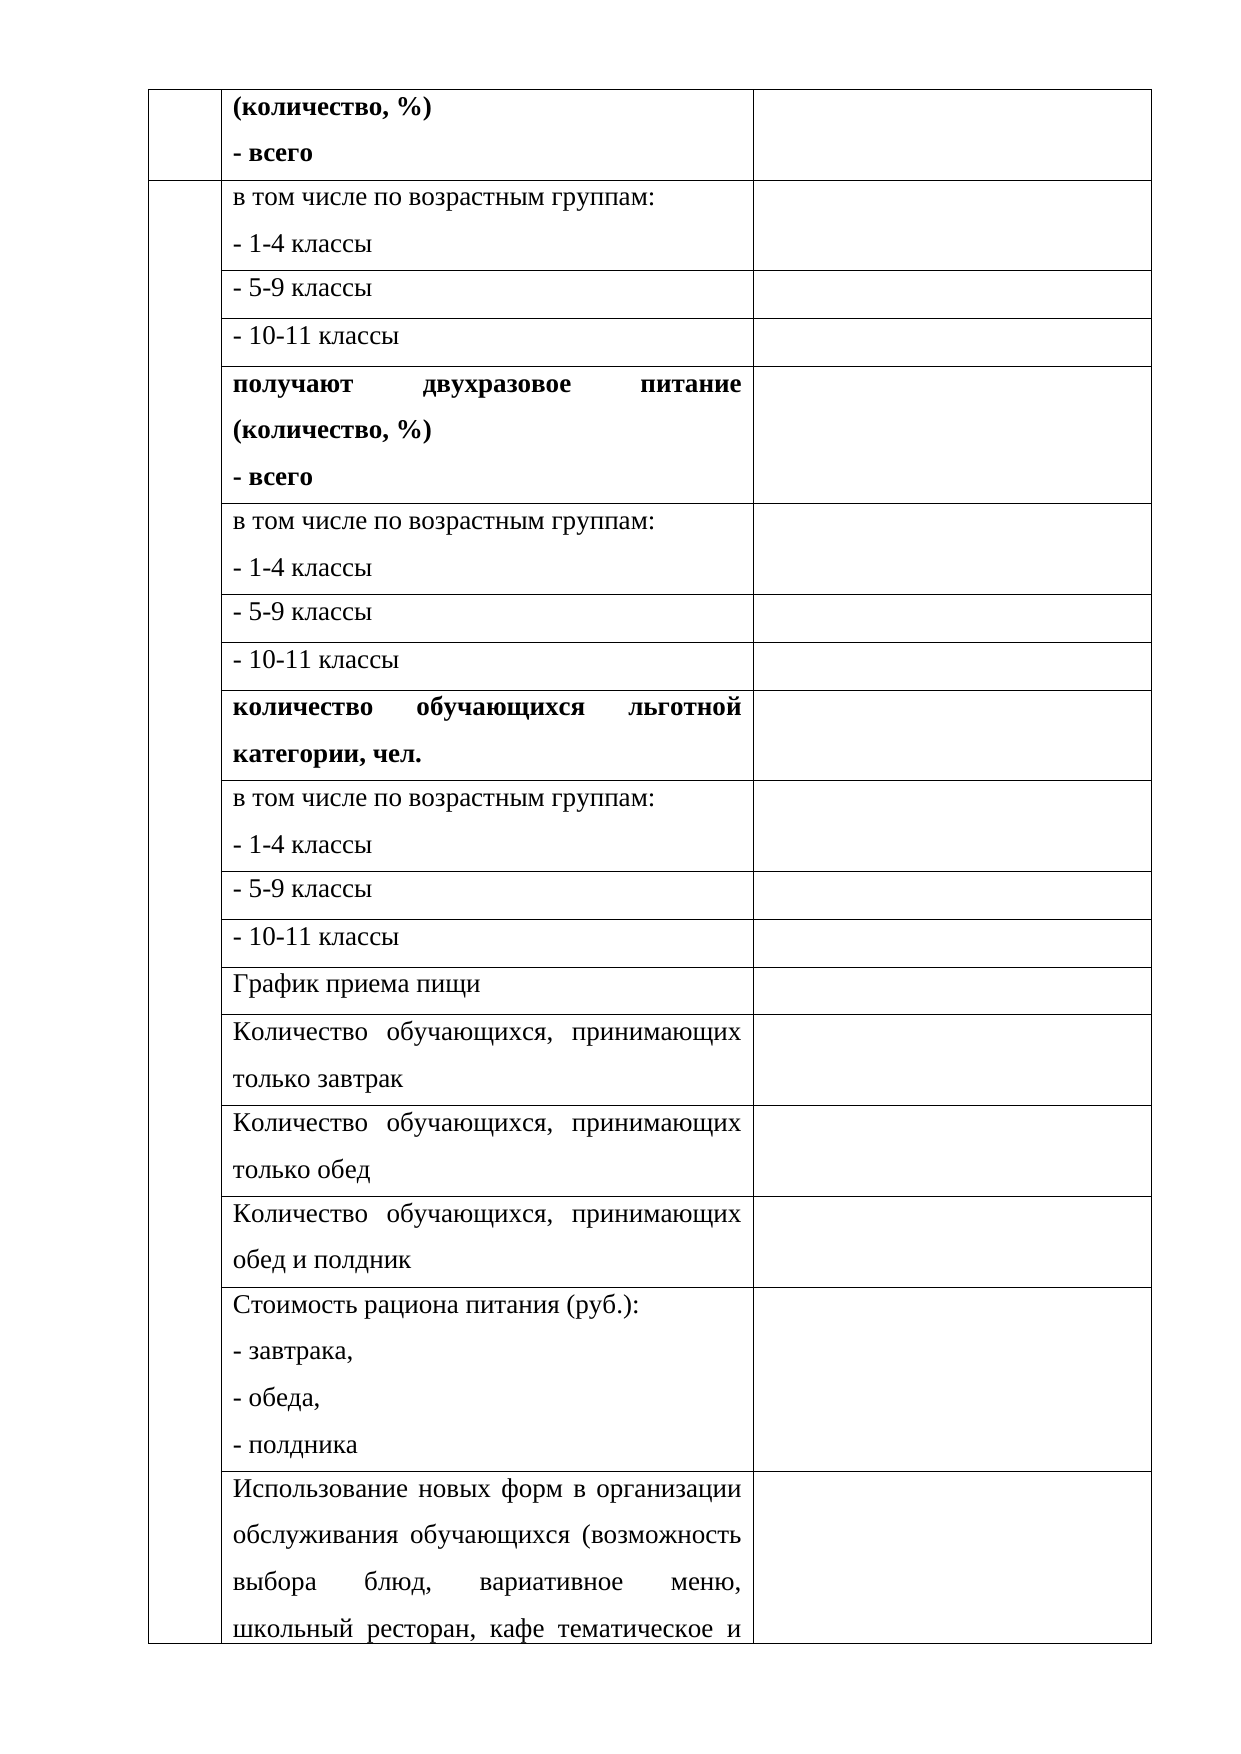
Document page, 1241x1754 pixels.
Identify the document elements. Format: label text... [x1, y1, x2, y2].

table_cell [754, 181, 1151, 270]
table_cell - 5-9 классы [222, 271, 753, 318]
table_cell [222, 181, 753, 270]
table_cell - 5-9 классы [222, 872, 753, 919]
table_cell [754, 90, 1151, 179]
table_cell [754, 920, 1151, 967]
table_cell [754, 968, 1151, 1014]
table_cell Стоимость рациона питания (руб.): - завтрака, - обеда, - полдника [222, 1288, 753, 1471]
table_cell в том числе по возрастным группам: - 1-4 классы [222, 504, 753, 594]
table_cell - 5-9 классы [222, 595, 753, 642]
table_cell [754, 271, 1151, 318]
table_cell [754, 781, 1151, 871]
table_cell Количество обучающихся, принимающих только обед [222, 1106, 753, 1196]
table_cell [754, 1015, 1151, 1105]
table_cell - 10-11 классы [222, 319, 753, 366]
table_cell [754, 1472, 1151, 1643]
table_cell [754, 367, 1151, 503]
table_cell [754, 504, 1151, 594]
table_cell получают двухразовое питание (количество, %) - всего [222, 367, 753, 503]
table_cell Количество обучающихся, принимающих обед и полдник [222, 1197, 753, 1287]
table_cell [754, 1288, 1151, 1471]
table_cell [222, 1472, 753, 1643]
table_cell - 10-11 классы [222, 920, 753, 967]
table_cell График приема пищи [222, 968, 753, 1014]
table_cell [754, 643, 1151, 689]
table_cell [754, 319, 1151, 366]
table_cell [754, 872, 1151, 919]
table_cell [754, 1106, 1151, 1196]
table_cell количество обучающихся льготной категории, чел. [222, 691, 753, 780]
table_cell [222, 90, 753, 179]
table_cell Количество обучающихся, принимающих только завтрак [222, 1015, 753, 1105]
table_cell [754, 691, 1151, 780]
table_cell [754, 1197, 1151, 1287]
table_cell [754, 595, 1151, 642]
table_cell - 10-11 классы [222, 643, 753, 689]
table_cell в том числе по возрастным группам: - 1-4 классы [222, 781, 753, 871]
table_cell [149, 181, 221, 1643]
